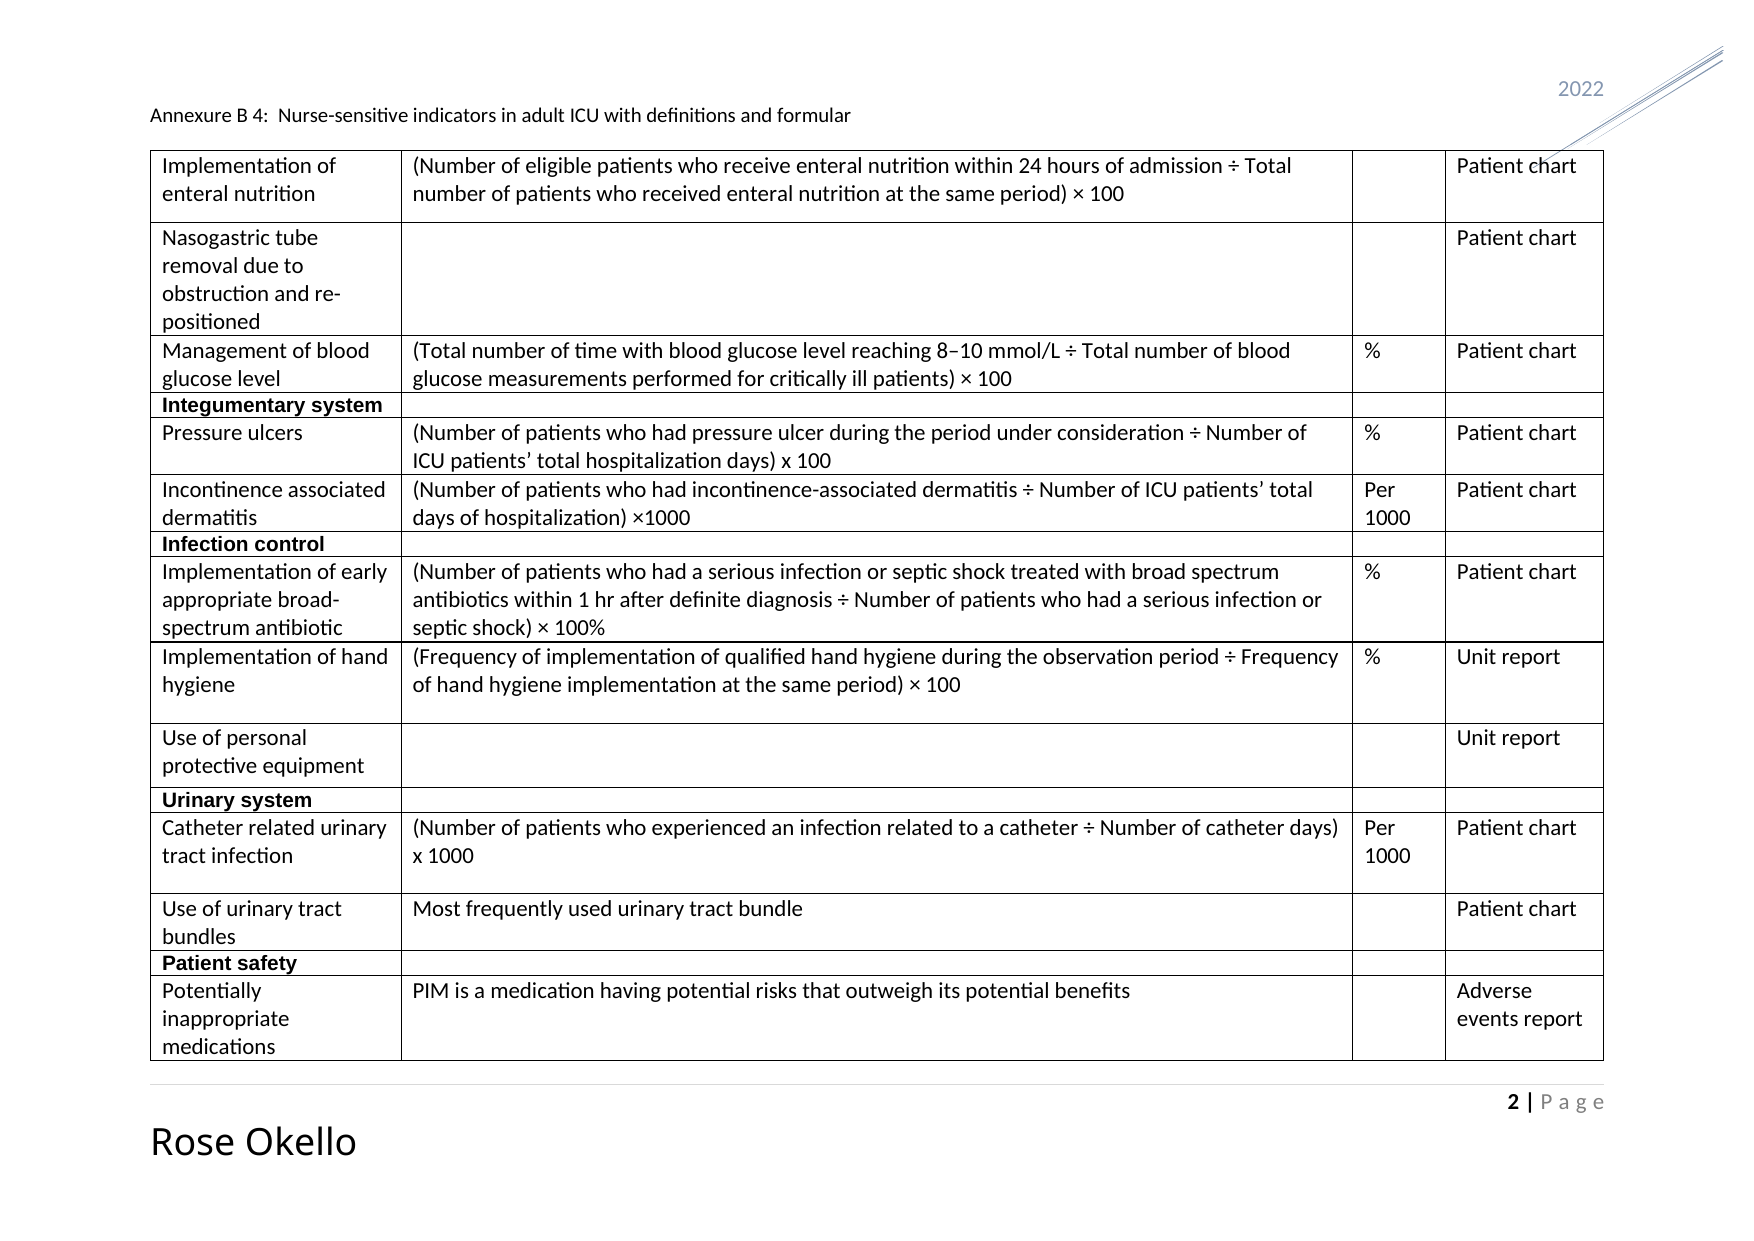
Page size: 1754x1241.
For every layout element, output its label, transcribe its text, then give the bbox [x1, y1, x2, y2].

table_cell [1353, 532, 1445, 556]
table_cell [1353, 151, 1445, 222]
table_cell (Number of patients who had a serious infection or septic shock treated with broad spectrum antibiotics within 1 hr after definite diagnosis ÷ Number of patients who had a serious infection or septic shock) × 100% [402, 557, 1352, 641]
table_cell [402, 724, 1352, 787]
table_cell [1353, 223, 1445, 335]
table_cell (Total number of time with blood glucose level reaching 8–10 mmol/L ÷ Total number of blood glucose measurements performed for critically ill patients) × 100 [402, 336, 1352, 392]
table_cell [1353, 393, 1445, 417]
table_cell Patient chart [1446, 151, 1603, 222]
table_cell Integumentary system [151, 393, 401, 417]
table_cell [402, 532, 1352, 556]
table_cell PIM is a medication having potential risks that outweigh its potential benefits [402, 976, 1352, 1060]
table_cell Most frequently used urinary tract bundle [402, 894, 1352, 950]
table_cell [1353, 788, 1445, 812]
table_cell [1353, 951, 1445, 975]
table_cell Patient chart [1446, 336, 1603, 392]
table_cell [402, 951, 1352, 975]
table_cell Implementation of hand hygiene [151, 643, 401, 722]
table_cell Patient safety [151, 951, 401, 975]
table_cell [1446, 951, 1603, 975]
table_cell Management of blood glucose level [151, 336, 401, 392]
table_cell (Number of patients who experienced an infection related to a catheter ÷ Number of catheter days) x 1000 [402, 813, 1352, 893]
table_cell Unit report [1446, 643, 1603, 722]
table_cell Patient chart [1446, 475, 1603, 531]
table_cell Patient chart [1446, 813, 1603, 893]
table_cell (Number of eligible patients who receive enteral nutrition within 24 hours of admission ÷ Total number of patients who received enteral nutrition at the same period) × 100 [402, 151, 1352, 222]
table_cell Use of personal protective equipment [151, 724, 401, 787]
table_cell [402, 223, 1352, 335]
table_cell Per 1000 [1353, 813, 1445, 893]
table_cell Implementation of early appropriate broad-spectrum antibiotic [151, 557, 401, 641]
table_cell [402, 788, 1352, 812]
table_cell Use of urinary tract bundles [151, 894, 401, 950]
table_cell Patient chart [1446, 894, 1603, 950]
table_cell Nasogastric tube removal due to obstruction and re-positioned [151, 223, 401, 335]
table_cell Urinary system [151, 788, 401, 812]
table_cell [1446, 976, 1603, 1060]
table_cell % [1353, 418, 1445, 474]
table_cell % [1353, 336, 1445, 392]
table_cell Incontinence associated dermatitis [151, 475, 401, 531]
table_cell Patient chart [1446, 557, 1603, 641]
table_cell [1353, 724, 1445, 787]
table_cell Patient chart [1446, 223, 1603, 335]
table_cell % [1353, 643, 1445, 722]
table_cell Potentially inappropriate medications [151, 976, 401, 1060]
table_cell [1446, 532, 1603, 556]
table_cell % [1353, 557, 1445, 641]
table_cell Implementation of enteral nutrition [151, 151, 401, 222]
table_cell [1353, 894, 1445, 950]
table_cell Patient chart [1446, 418, 1603, 474]
table_cell (Frequency of implementation of qualified hand hygiene during the observation period ÷ Frequency of hand hygiene implementation at the same period) × 100 [402, 643, 1352, 722]
table_cell [1446, 393, 1603, 417]
table_cell (Number of patients who had pressure ulcer during the period under consideration ÷ Number of ICU patients’ total hospitalization days) x 100 [402, 418, 1352, 474]
table_cell Infection control [151, 532, 401, 556]
table_cell [1446, 788, 1603, 812]
table_cell [402, 393, 1352, 417]
table_cell Unit report [1446, 724, 1603, 787]
table_cell Per 1000 [1353, 475, 1445, 531]
table_cell Pressure ulcers [151, 418, 401, 474]
table_cell (Number of patients who had incontinence-associated dermatitis ÷ Number of ICU patients’ total days of hospitalization) ×1000 [402, 475, 1352, 531]
table_cell [1353, 976, 1445, 1060]
table_cell Catheter related urinary tract infection [151, 813, 401, 893]
